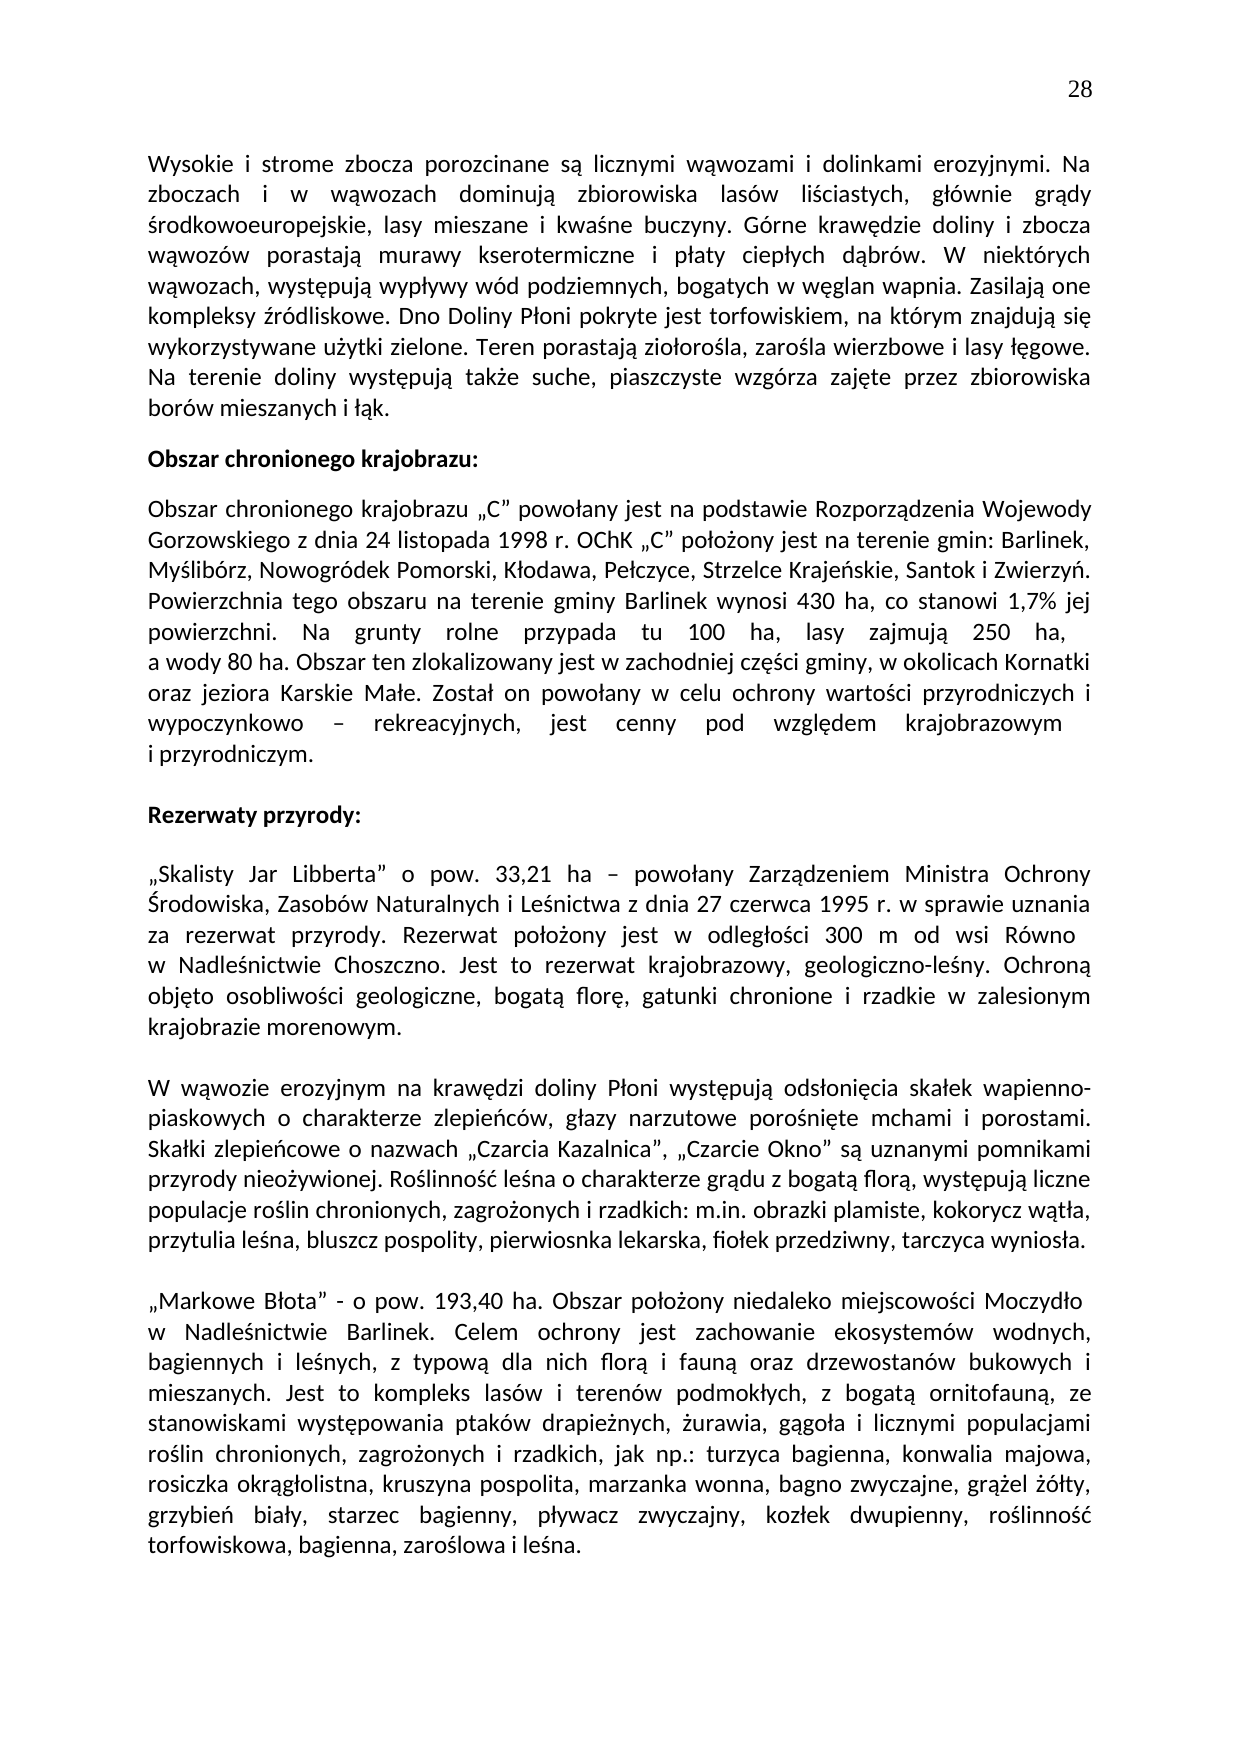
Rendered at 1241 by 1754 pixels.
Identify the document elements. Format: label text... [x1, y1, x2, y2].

text Obszar chronionego krajobrazu „C” powołany jest na podstawie Rozporządzenia Wojewody Gorzowskiego z dnia 24 listopada 1998 r. OChK „C” położony jest na terenie gmin: Barlinek, Myślibórz, Nowogródek Pomorski, Kłodawa, Pełczyce, Strzelce Krajeńskie, Santok i Zwierzyń. Powierzchnia tego obszaru na terenie gminy Barlinek wynosi 430 ha, co stanowi 1,7% jej powierzchni. Na grunty rolne przypada tu 100 ha, lasy zajmują 250 ha, a wody 80 ha. Obszar ten zlokalizowany jest w zachodniej części gminy, w okolicach Kornatki oraz jeziora Karskie Małe. Został on powołany w celu ochrony wartości przyrodniczych i wypoczynkowo – rekreacyjnych, jest cenny pod względem krajobrazowym i przyrodniczym. [148, 493, 1092, 768]
text W wąwozie erozyjnym na krawędzi doliny Płoni występują odsłonięcia skałek wapienno-piaskowych o charakterze zlepieńców, głazy narzutowe porośnięte mchami i porostami. Skałki zlepieńcowe o nazwach „Czarcia Kazalnica”, „Czarcie Okno” są uznanymi pomnikami przyrody nieożywionej. Roślinność leśna o charakterze grądu z bogatą florą, występują liczne populacje roślin chronionych, zagrożonych i rzadkich: m.in. obrazki plamiste, kokorycz wątła, przytulia leśna, bluszcz pospolity, pierwiosnka lekarska, fiołek przedziwny, tarczyca wyniosła. [148, 1072, 1092, 1255]
text „Markowe Błota” - o pow. 193,40 ha. Obszar położony niedaleko miejscowości Moczydło w Nadleśnictwie Barlinek. Celem ochrony jest zachowanie ekosystemów wodnych, bagiennych i leśnych, z typową dla nich florą i fauną oraz drzewostanów bukowych i mieszanych. Jest to kompleks lasów i terenów podmokłych, z bogatą ornitofauną, ze stanowiskami występowania ptaków drapieżnych, żurawia, gągoła i licznymi populacjami roślin chronionych, zagrożonych i rzadkich, jak np.: turzyca bagienna, konwalia majowa, rosiczka okrągłolistna, kruszyna pospolita, marzanka wonna, bagno zwyczajne, grążel żółty, grzybień biały, starzec bagienny, pływacz zwyczajny, kozłek dwupienny, roślinność torfowiskowa, bagienna, zaroślowa i leśna. [148, 1285, 1092, 1560]
text Wysokie i strome zbocza porozcinane są licznymi wąwozami i dolinkami erozyjnymi. Na zboczach i w wąwozach dominują zbiorowiska lasów liściastych, głównie grądy środkowoeuropejskie, lasy mieszane i kwaśne buczyny. Górne krawędzie doliny i zbocza wąwozów porastają murawy kserotermiczne i płaty ciepłych dąbrów. W niektórych wąwozach, występują wypływy wód podziemnych, bogatych w węglan wapnia. Zasilają one kompleksy źródliskowe. Dno Doliny Płoni pokryte jest torfowiskiem, na którym znajdują się wykorzystywane użytki zielone. Teren porastają ziołorośla, zarośla wierzbowe i lasy łęgowe. Na terenie doliny występują także suche, piaszczyste wzgórza zajęte przez zbiorowiska borów mieszanych i łąk. [148, 148, 1092, 422]
text Obszar chronionego krajobrazu: [148, 443, 1092, 473]
text Rezerwaty przyrody: [148, 768, 1092, 829]
text „Skalisty Jar Libberta” o pow. 33,21 ha – powołany Zarządzeniem Ministra Ochrony Środowiska, Zasobów Naturalnych i Leśnictwa z dnia 27 czerwca 1995 r. w sprawie uznania za rezerwat przyrody. Rezerwat położony jest w odległości 300 m od wsi Równo w Nadleśnictwie Choszczno. Jest to rezerwat krajobrazowy, geologiczno-leśny. Ochroną objęto osobliwości geologiczne, bogatą florę, gatunki chronione i rzadkie w zalesionym krajobrazie morenowym. [148, 858, 1092, 1041]
